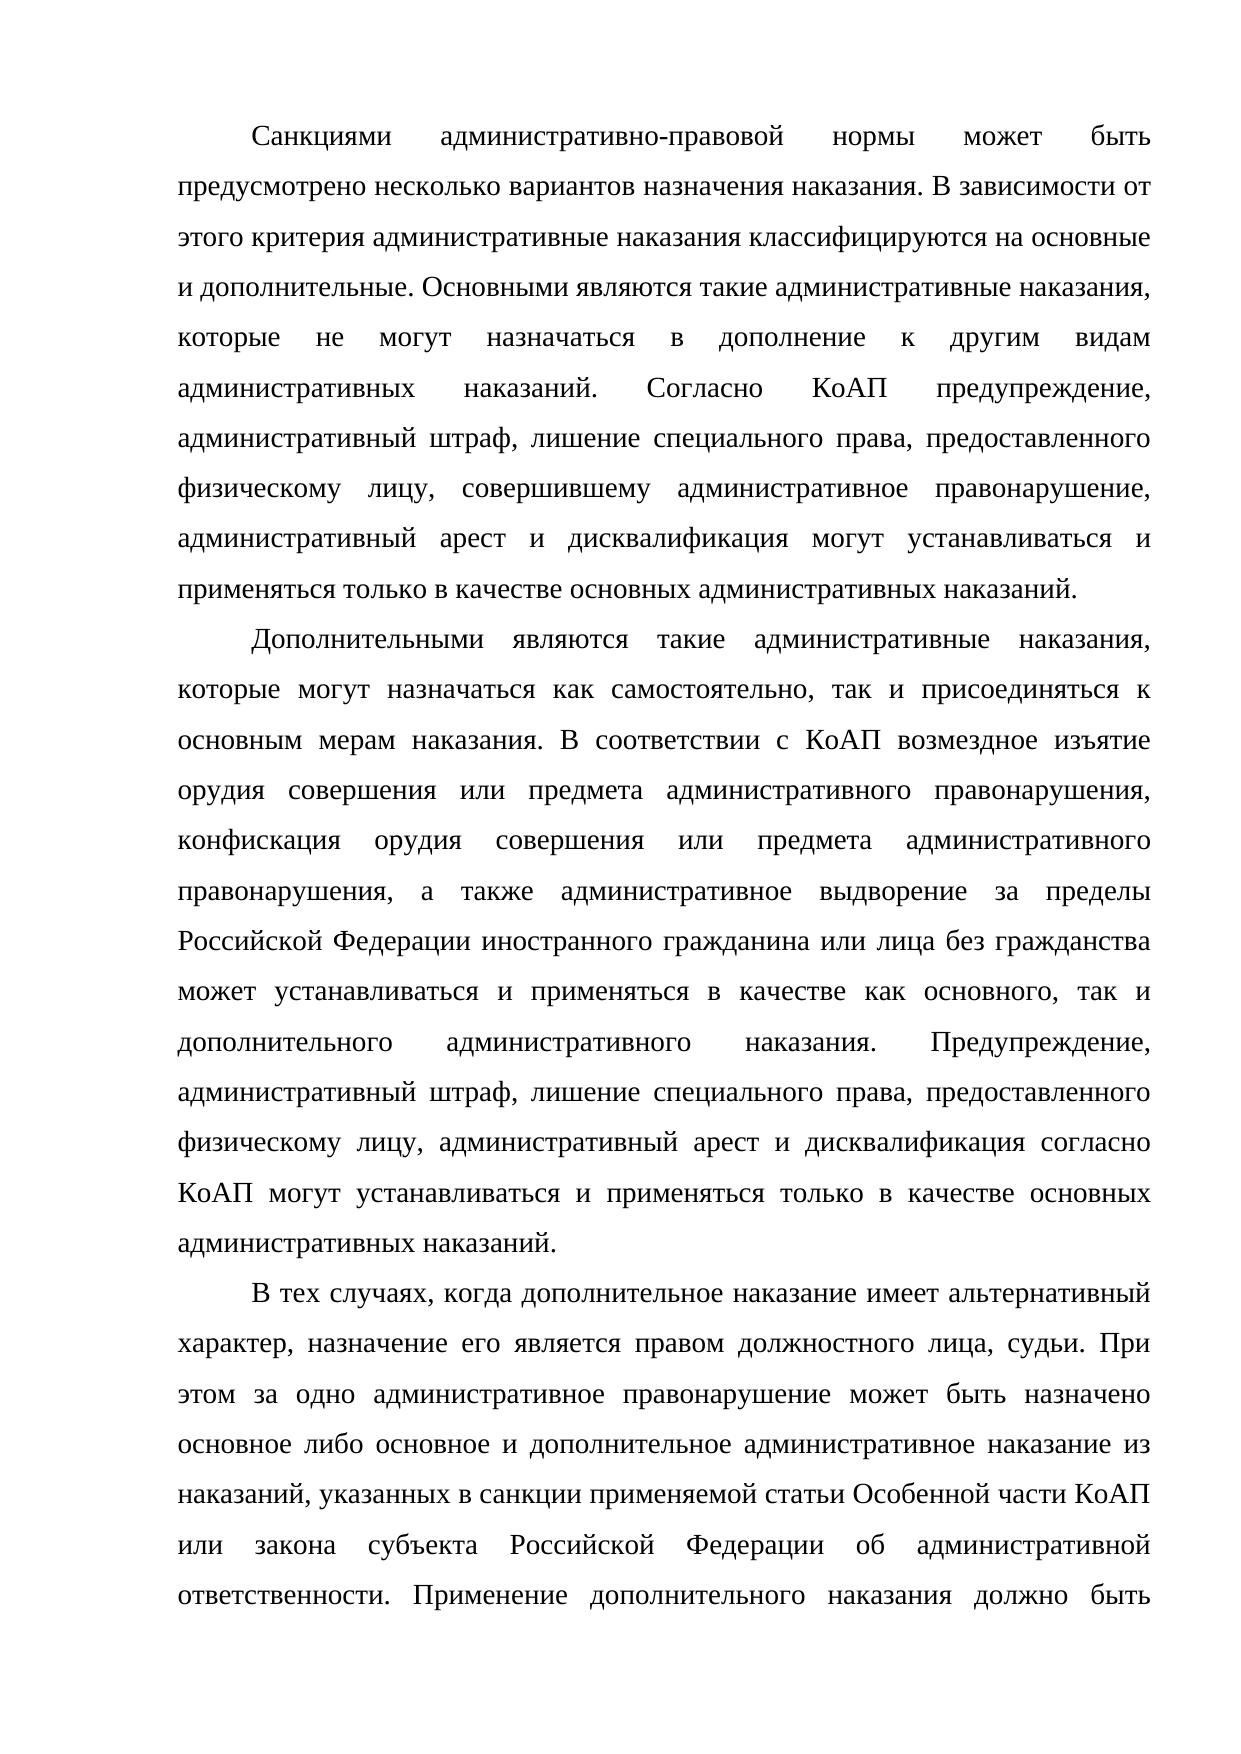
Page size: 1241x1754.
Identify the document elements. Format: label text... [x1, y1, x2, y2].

text Дополнительными являются такие административные наказания, которые могут назначаться как самостоятельно, так и присоединяться к основным мерам наказания. В соответствии с КоАП возмездное изъятие орудия совершения или предмета административного правонарушения, конфискация орудия совершения или предмета административного правонарушения, а также административное выдворение за пределы Российской Федерации иностранного гражданина или лица без гражданства может устанавливаться и применяться в качестве как основного, так и дополнительного административного наказания. Предупреждение, административный штраф, лишение специального права, предоставленного физическому лицу, административный арест и дисквалификация согласно КоАП могут устанавливаться и применяться только в качестве основных административных наказаний. [177, 621, 1152, 1258]
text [177, 1275, 1152, 1611]
text Санкциями административно-правовой нормы может быть предусмотрено несколько вариантов назначения наказания. В зависимости от этого критерия административные наказания классифицируются на основные и дополнительные. Основными являются такие административные наказания, которые не могут назначаться в дополнение к другим видам административных наказаний. Согласно КоАП предупреждение, административный штраф, лишение специального права, предоставленного физическому лицу, совершившему административное правонарушение, административный арест и дисквалификация могут устанавливаться и применяться только в качестве основных административных наказаний. [177, 118, 1152, 604]
